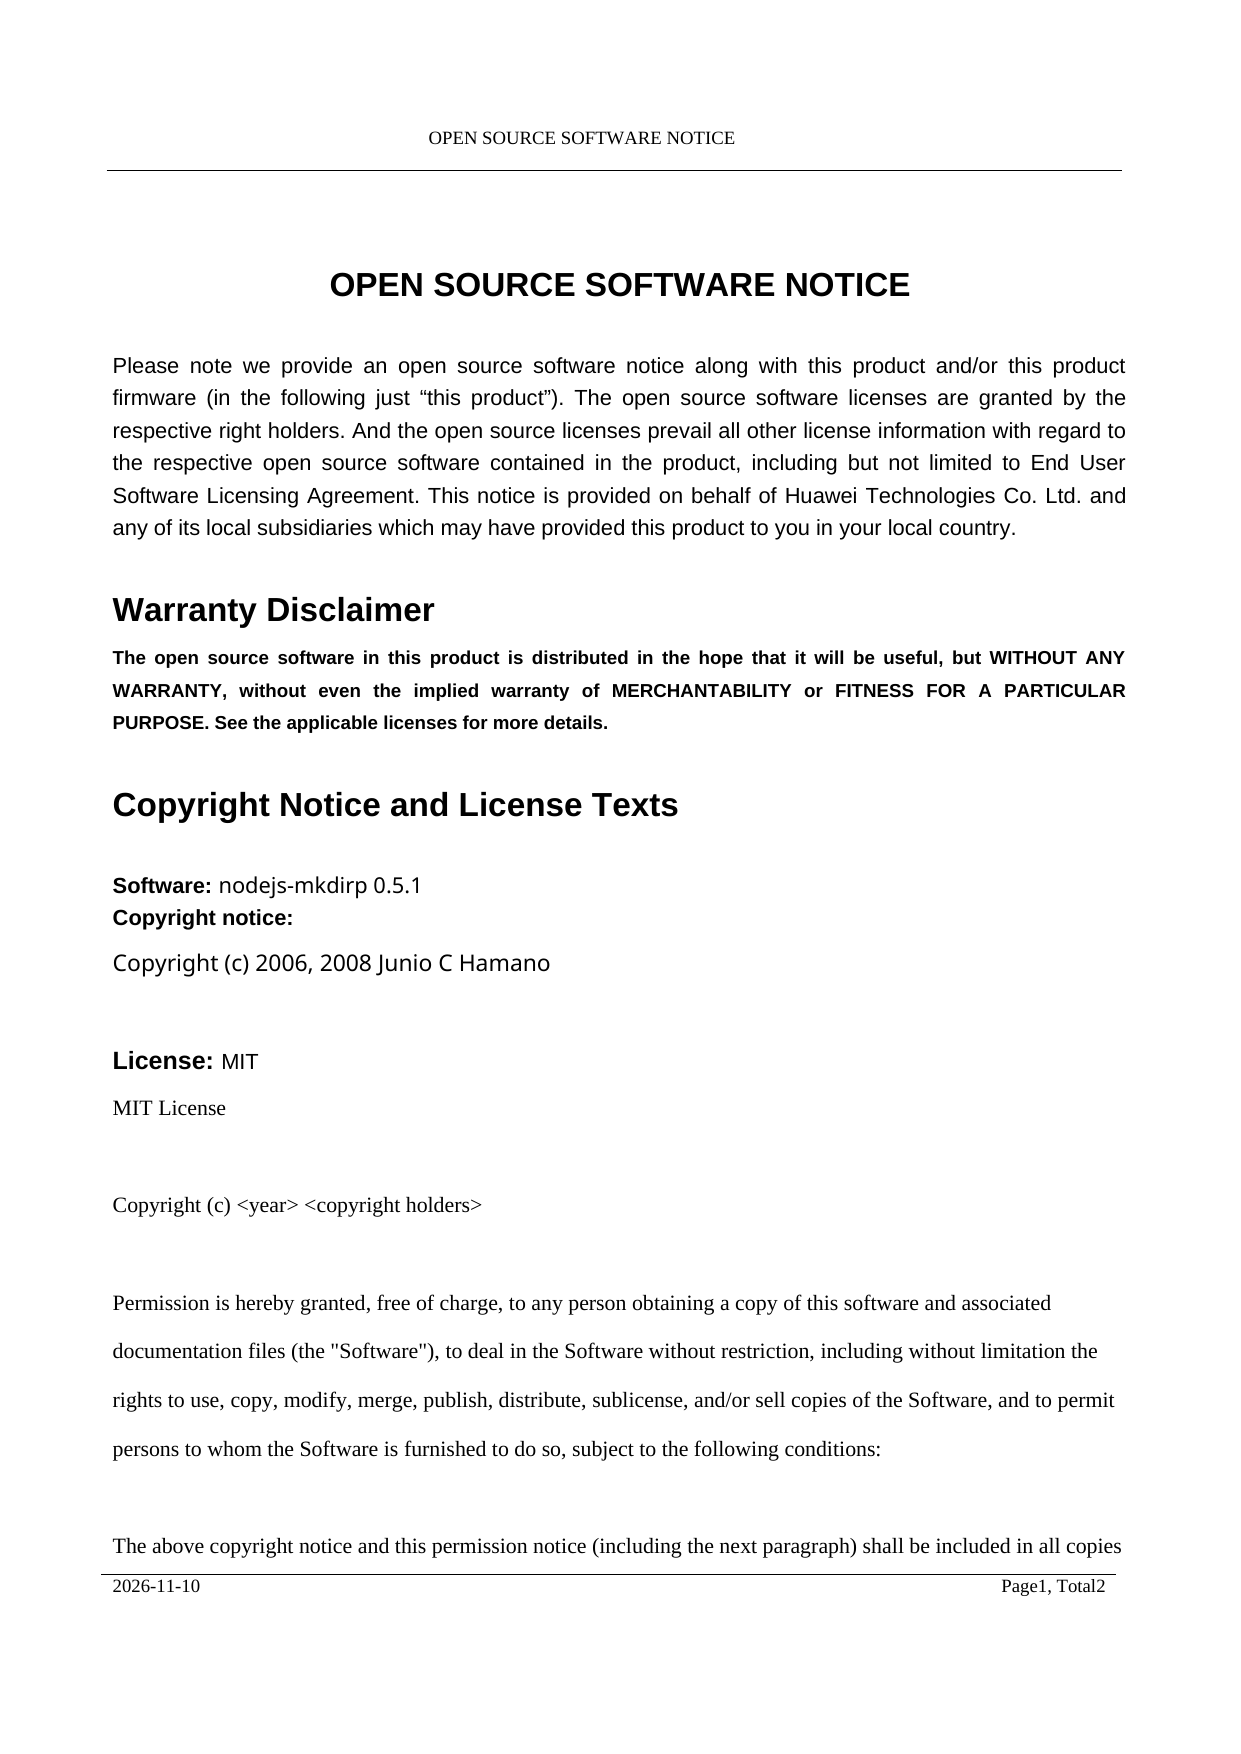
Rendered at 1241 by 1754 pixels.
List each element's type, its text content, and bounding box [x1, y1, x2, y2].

text The open source software in this product is distributed in the hope that it will be useful, but WITHOUT ANY WARRANTY, without even the implied warranty of MERCHANTABILITY or FITNESS FOR A PARTICULAR PURPOSE. See the applicable licenses for more details. [112, 641, 1128, 739]
text Warranty Disclaimer [112, 576, 1128, 641]
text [112, 1091, 1128, 1562]
text Copyright notice: [112, 901, 1128, 934]
text License: MIT [112, 1044, 1128, 1077]
text Software: nodejs-mkdirp 0.5.1 [112, 869, 1128, 901]
text Copyright Notice and License Texts [112, 771, 1128, 836]
text OPEN SOURCE SOFTWARE NOTICE [112, 251, 1128, 316]
text Copyright (c) 2006, 2008 Junio C Hamano [112, 947, 1128, 1028]
text Please note we provide an open source software notice along with this product and/or this product firmware (in the following just “this product”). The open source software licenses are granted by the respective right holders. And the open source licenses prevail all other license information with regard to the respective open source software contained in the product, including but not limited to End User Software Licensing Agreement. This notice is provided on behalf of Huawei Technologies Co. Ltd. and any of its local subsidiaries which may have provided this product to you in your local country. [112, 349, 1128, 544]
